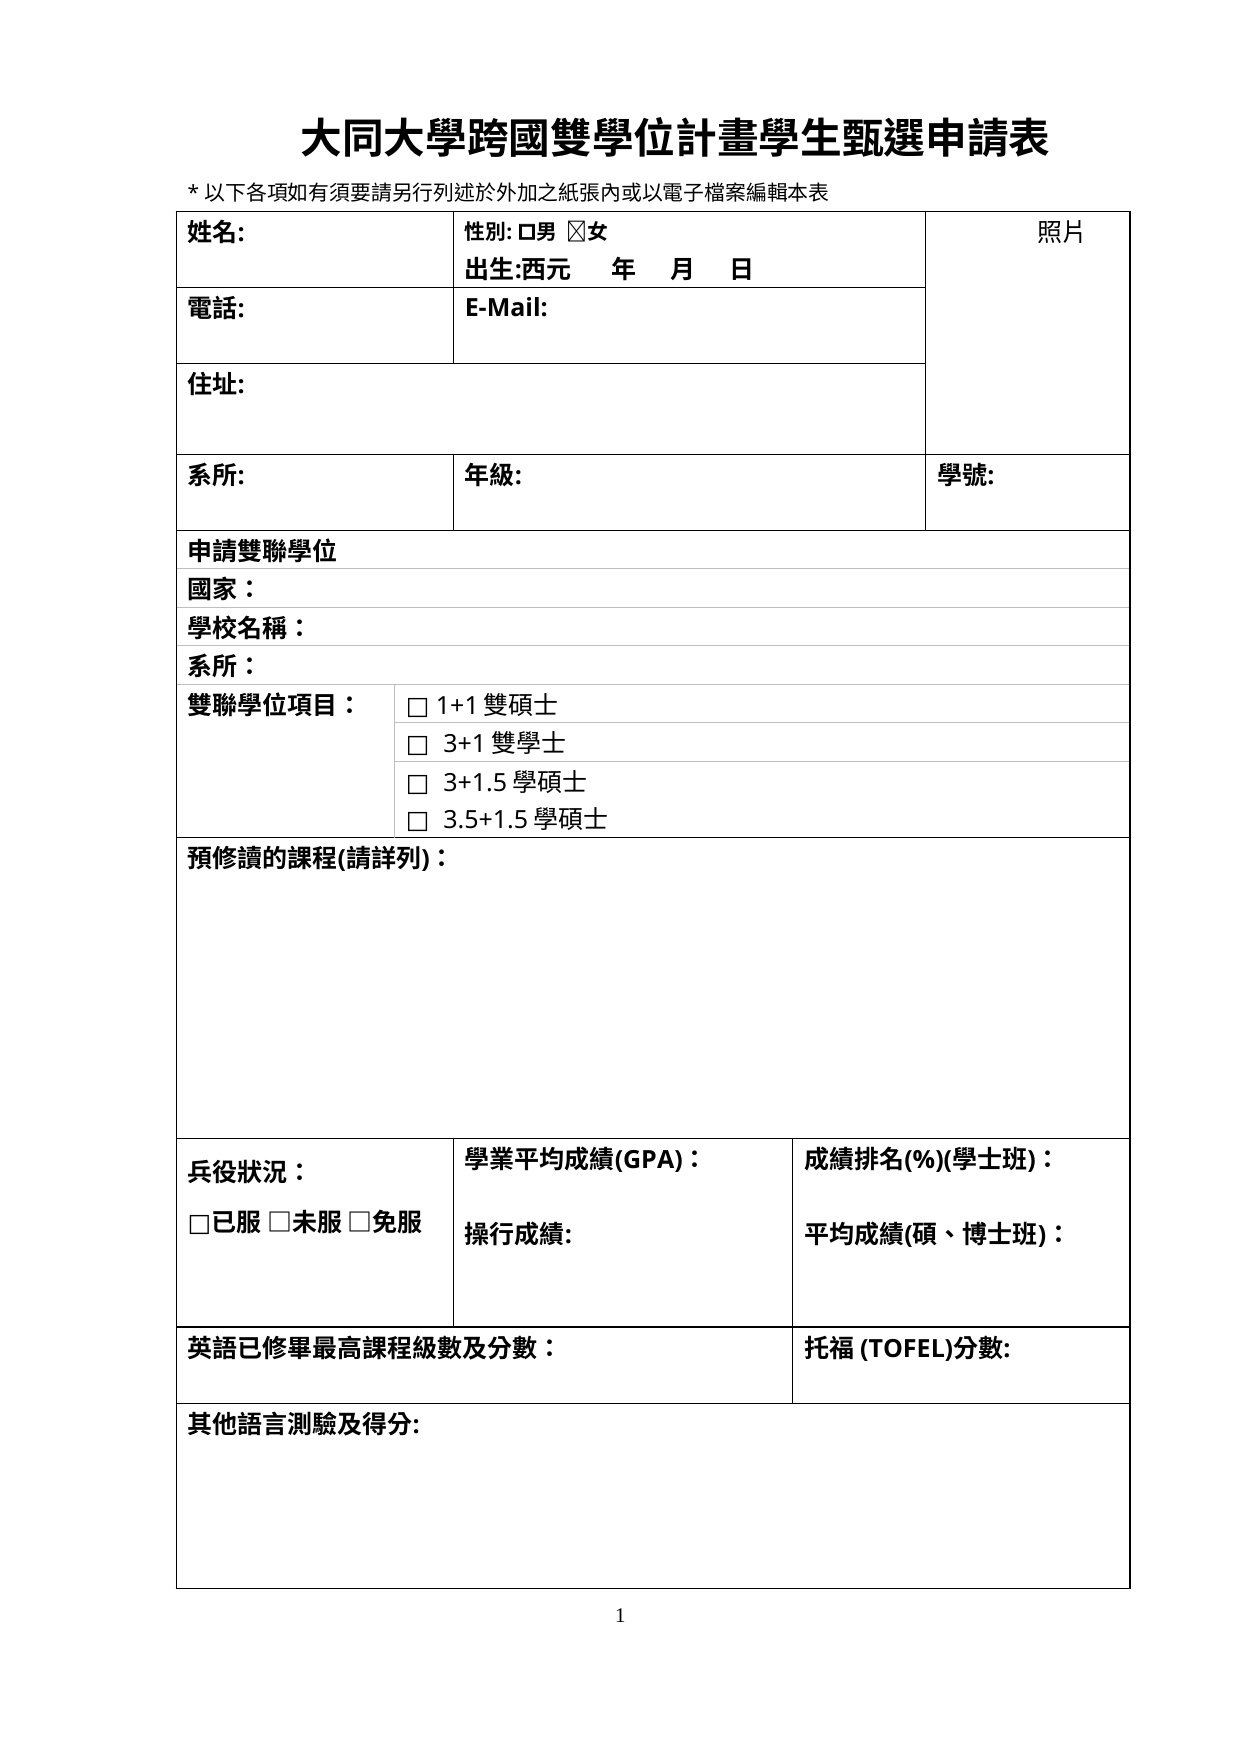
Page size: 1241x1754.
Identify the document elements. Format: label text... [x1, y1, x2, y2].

table_cell 學業平均成績(GPA)： 操行成績: [454, 1139, 792, 1326]
table_cell 系所: [177, 455, 453, 529]
table_header 性別: 男 女 出生:西元 年 月 日 [454, 212, 925, 287]
table_cell 學號: [926, 455, 1129, 529]
table_cell 電話: [177, 288, 453, 363]
table_cell E-Mail: [454, 288, 925, 363]
table_cell 國家： [177, 569, 1129, 607]
table_cell 3+1雙學士 [395, 723, 1129, 761]
table_cell 住址: [177, 364, 925, 453]
table_cell 學校名稱： [177, 608, 1129, 645]
table_cell 兵役狀況： □已服 □未服 □免服 [177, 1139, 453, 1326]
text * 以下各項如有須要請另行列述於外加之紙張內或以電子檔案編輯本表 [187, 173, 1053, 211]
text 大同大學跨國雙學位計畫學生甄選申請表 [187, 98, 1163, 173]
table_cell 3+1.5學碩士 3.5+1.5學碩士 [395, 762, 1129, 837]
table_cell 申請雙聯學位 [177, 531, 1129, 568]
table_cell 預修讀的課程(請詳列)： [177, 838, 1129, 1138]
table_header 姓名: [177, 212, 453, 287]
table_cell 年級: [454, 455, 925, 529]
table_header 照片 [926, 212, 1129, 453]
table_cell 其他語言測驗及得分: [177, 1404, 1129, 1588]
table_cell 英語已修畢最高課程級數及分數： [177, 1328, 792, 1402]
table_cell 系所： [177, 646, 1129, 684]
table_cell □ 1+1雙碩士 [395, 685, 1129, 722]
table_cell 托福 (TOFEL)分數: [793, 1328, 1129, 1402]
table_cell 成績排名(%)(學士班)： 平均成績(碩、博士班)： [793, 1139, 1129, 1326]
table_cell 雙聯學位項目： [177, 685, 394, 837]
